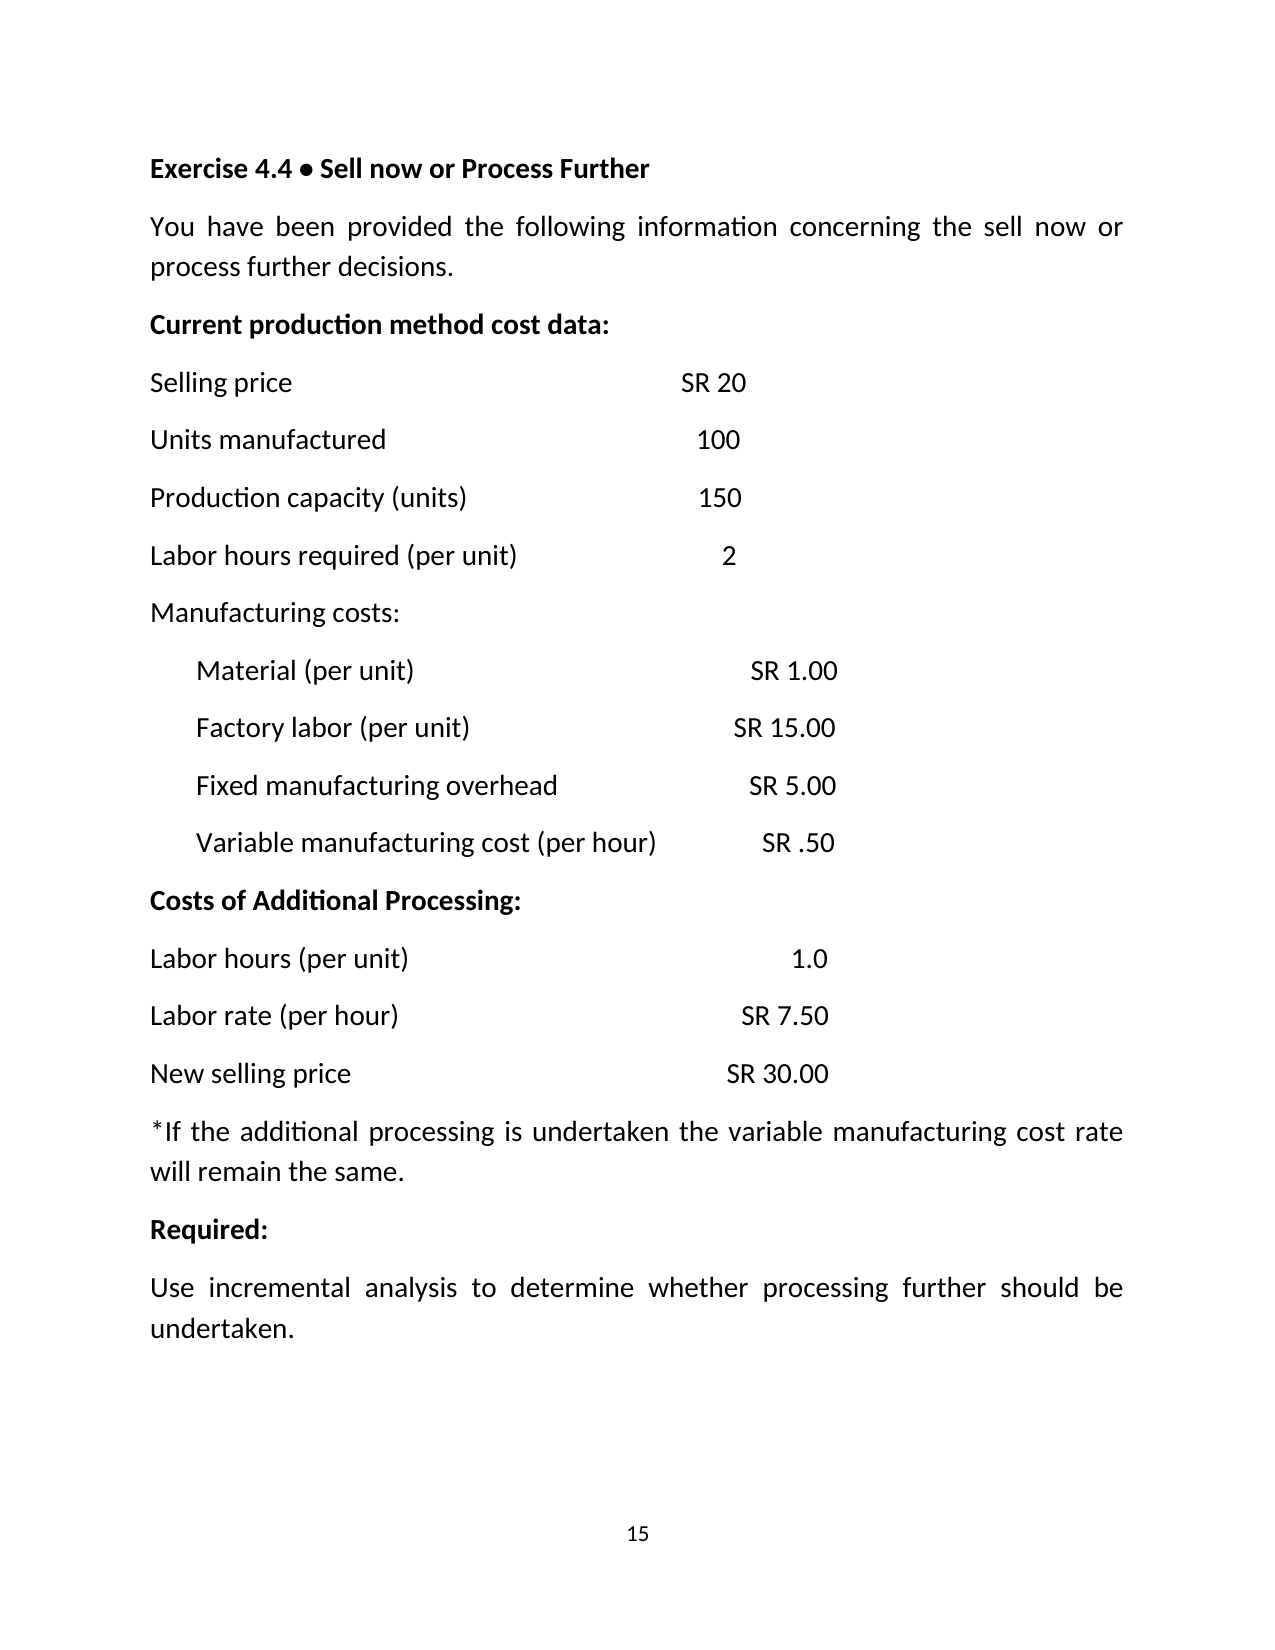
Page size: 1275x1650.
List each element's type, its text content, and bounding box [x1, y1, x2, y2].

text Units manufactured 100 [150, 421, 1125, 457]
text Factory labor (per unit) SR 15.00 [150, 709, 1125, 745]
text Fixed manufacturing overhead SR 5.00 [150, 767, 1125, 803]
text Costs of Additional Processing: [150, 882, 1125, 918]
text Production capacity (units) 150 [150, 479, 1125, 514]
text Manufacturing costs: [150, 594, 1125, 630]
text Use incremental analysis to determine whether processing further should be undertaken. [150, 1269, 1125, 1345]
text Selling price SR 20 [150, 364, 1125, 399]
text New selling price SR 30.00 [150, 1055, 1125, 1091]
text Required: [150, 1211, 1125, 1247]
text Exercise 4.4 • Sell now or Process Further [150, 150, 1125, 186]
text Labor hours (per unit) 1.0 [150, 940, 1125, 975]
text Material (per unit) SR 1.00 [150, 652, 1125, 687]
text Labor hours required (per unit) 2 [150, 537, 1125, 572]
text You have been provided the following information concerning the sell now or process further decisions. [150, 208, 1125, 284]
text *If the additional processing is undertaken the variable manufacturing cost rate will remain the same. [150, 1113, 1125, 1189]
text Labor rate (per hour) SR 7.50 [150, 997, 1125, 1033]
text Current production method cost data: [150, 306, 1125, 342]
text Variable manufacturing cost (per hour) SR .50 [150, 824, 1125, 860]
